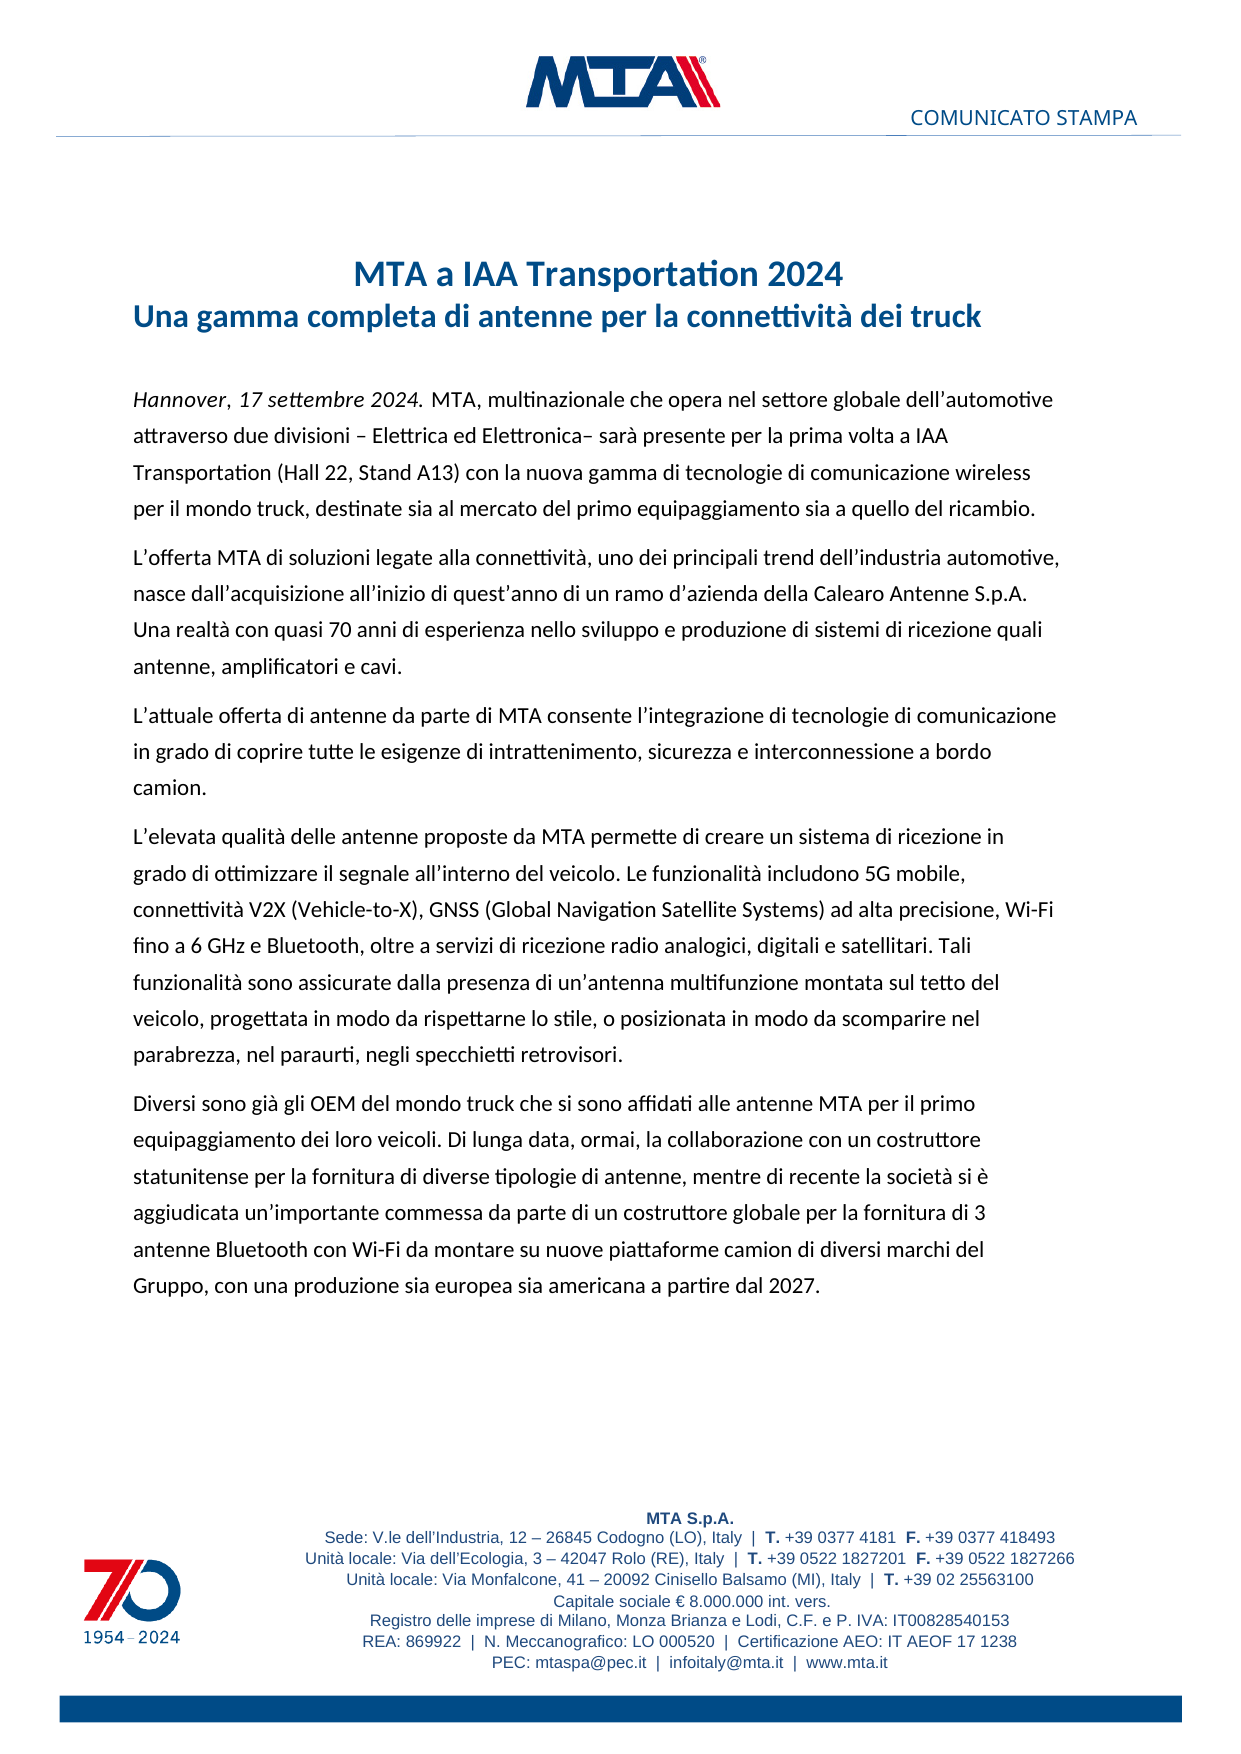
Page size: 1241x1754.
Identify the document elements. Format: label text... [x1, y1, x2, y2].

text MTA a IAA Transportation 2024 [133, 249, 1064, 295]
text L’offerta MTA di soluzioni legate alla connettività, uno dei principali trend dell’industria automotive, nasce dall’acquisizione all’inizio di quest’anno di un ramo d’azienda della Calearo Antenne S.p.A. Una realtà con quasi 70 anni di esperienza nello sviluppo e produzione di sistemi di ricezione quali antenne, amplificatori e cavi. [133, 543, 1063, 680]
picture [520, 56, 721, 111]
text Una gamma completa di antenne per la connettività dei truck [133, 295, 1063, 336]
text L’elevata qualità delle antenne proposte da MTA permette di creare un sistema di ricezione in grado di ottimizzare il segnale all’interno del veicolo. Le funzionalità includono 5G mobile, connettività V2X (Vehicle-to-X), GNSS (Global Navigation Satellite Systems) ad alta precisione, Wi-Fi fino a 6 GHz e Bluetooth, oltre a servizi di ricezione radio analogici, digitali e satellitari. Tali funzionalità sono assicurate dalla presenza di un’antenna multifunzione montata sul tetto del veicolo, progettata in modo da rispettarne lo stile, o posizionata in modo da scomparire nel parabrezza, nel paraurti, negli specchietti retrovisori. [133, 822, 1063, 1068]
text Hannover, 17 settembre 2024. MTA, multinazionale che opera nel settore globale dell’automotive attraverso due divisioni – Elettrica ed Elettronica– sarà presente per la prima volta a IAA Transportation (Hall 22, Stand A13) con la nuova gamma di tecnologie di comunicazione wireless per il mondo truck, destinate sia al mercato del primo equipaggiamento sia a quello del ricambio. [133, 385, 1063, 522]
picture [54, 1549, 209, 1651]
text L’attuale offerta di antenne da parte di MTA consente l’integrazione di tecnologie di comunicazione in grado di coprire tutte le esigenze di intrattenimento, sicurezza e interconnessione a bordo camion. [133, 701, 1063, 801]
text Diversi sono già gli OEM del mondo truck che si sono affidati alle antenne MTA per il primo equipaggiamento dei loro veicoli. Di lunga data, ormai, la collaborazione con un costruttore statunitense per la fornitura di diverse tipologie di antenne, mentre di recente la società si è aggiudicata un’importante commessa da parte di un costruttore globale per la fornitura di 3 antenne Bluetooth con Wi-Fi da montare su nuove piattaforme camion di diversi marchi del Gruppo, con una produzione sia europea sia americana a partire dal 2027. [133, 1089, 1063, 1299]
